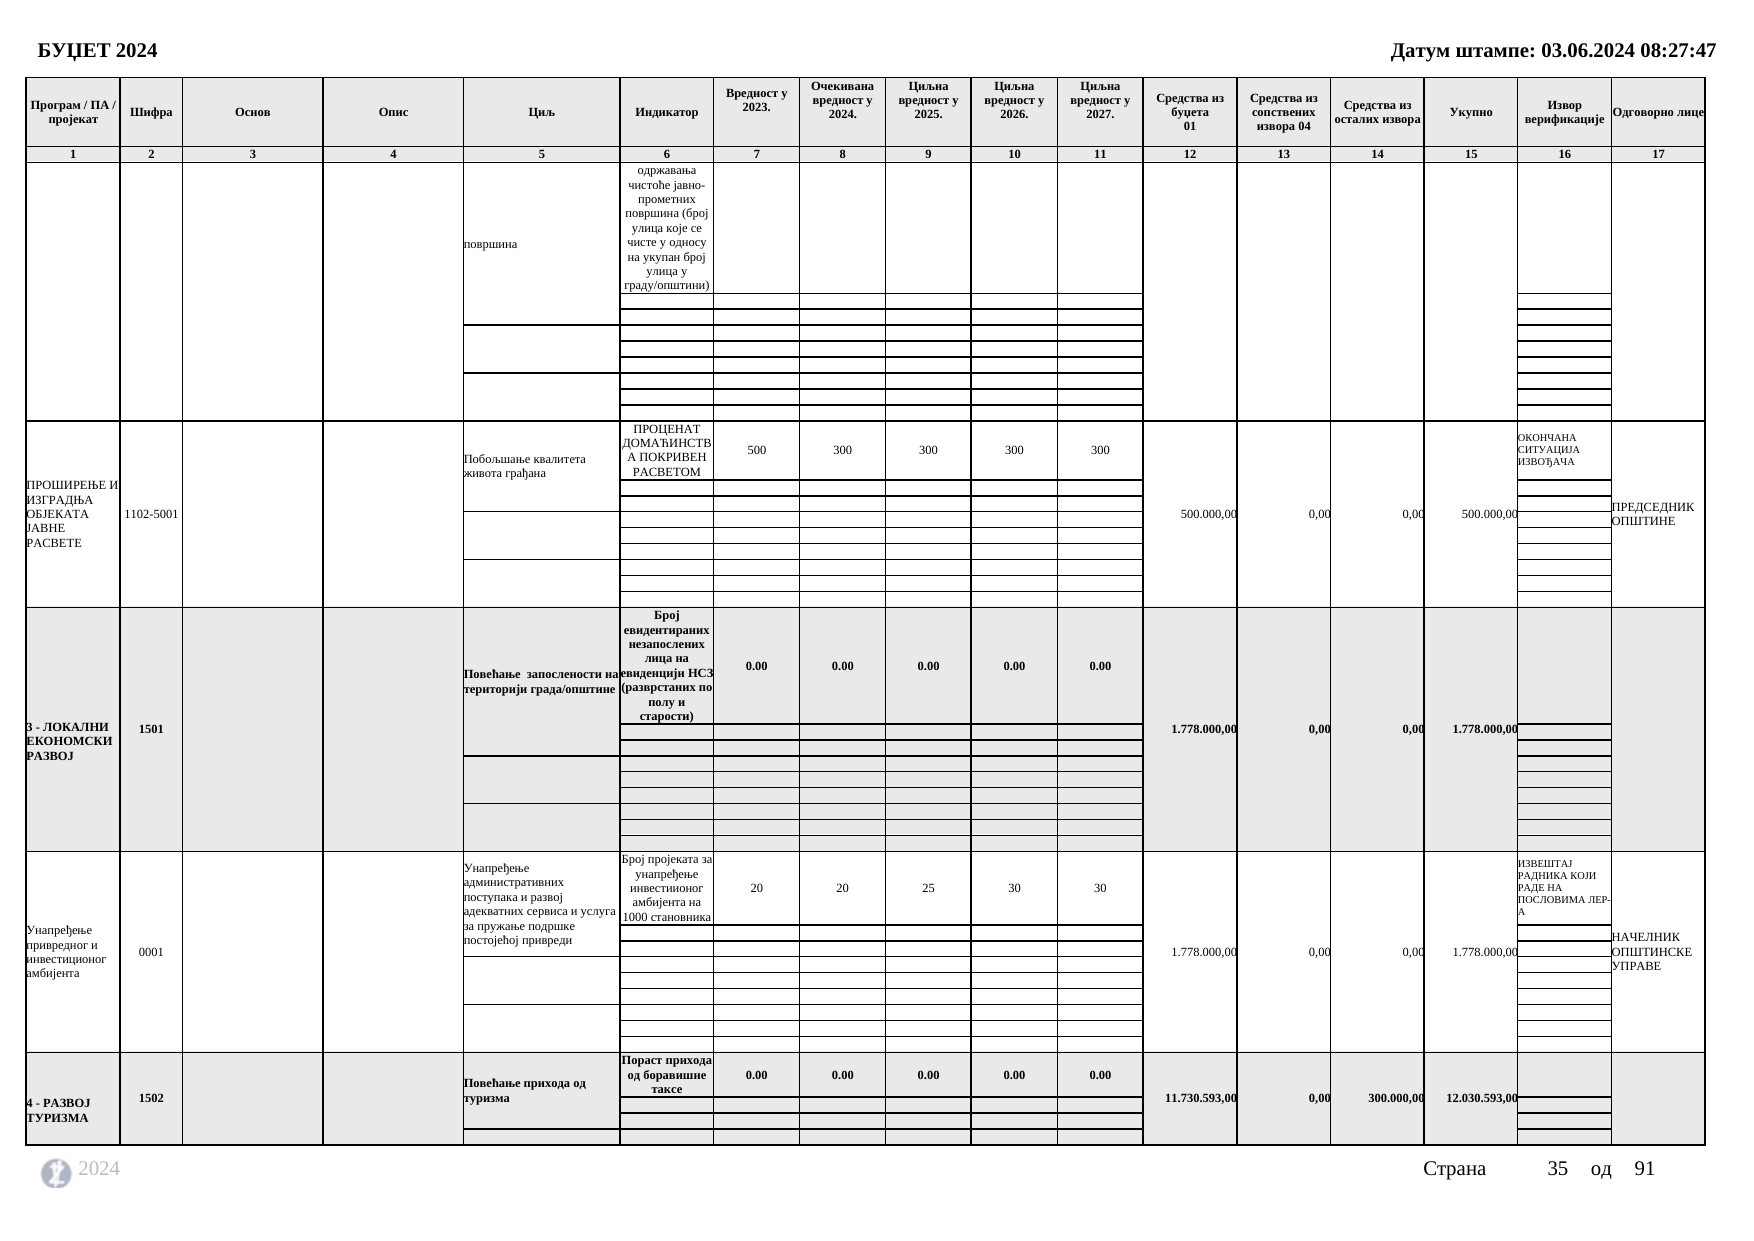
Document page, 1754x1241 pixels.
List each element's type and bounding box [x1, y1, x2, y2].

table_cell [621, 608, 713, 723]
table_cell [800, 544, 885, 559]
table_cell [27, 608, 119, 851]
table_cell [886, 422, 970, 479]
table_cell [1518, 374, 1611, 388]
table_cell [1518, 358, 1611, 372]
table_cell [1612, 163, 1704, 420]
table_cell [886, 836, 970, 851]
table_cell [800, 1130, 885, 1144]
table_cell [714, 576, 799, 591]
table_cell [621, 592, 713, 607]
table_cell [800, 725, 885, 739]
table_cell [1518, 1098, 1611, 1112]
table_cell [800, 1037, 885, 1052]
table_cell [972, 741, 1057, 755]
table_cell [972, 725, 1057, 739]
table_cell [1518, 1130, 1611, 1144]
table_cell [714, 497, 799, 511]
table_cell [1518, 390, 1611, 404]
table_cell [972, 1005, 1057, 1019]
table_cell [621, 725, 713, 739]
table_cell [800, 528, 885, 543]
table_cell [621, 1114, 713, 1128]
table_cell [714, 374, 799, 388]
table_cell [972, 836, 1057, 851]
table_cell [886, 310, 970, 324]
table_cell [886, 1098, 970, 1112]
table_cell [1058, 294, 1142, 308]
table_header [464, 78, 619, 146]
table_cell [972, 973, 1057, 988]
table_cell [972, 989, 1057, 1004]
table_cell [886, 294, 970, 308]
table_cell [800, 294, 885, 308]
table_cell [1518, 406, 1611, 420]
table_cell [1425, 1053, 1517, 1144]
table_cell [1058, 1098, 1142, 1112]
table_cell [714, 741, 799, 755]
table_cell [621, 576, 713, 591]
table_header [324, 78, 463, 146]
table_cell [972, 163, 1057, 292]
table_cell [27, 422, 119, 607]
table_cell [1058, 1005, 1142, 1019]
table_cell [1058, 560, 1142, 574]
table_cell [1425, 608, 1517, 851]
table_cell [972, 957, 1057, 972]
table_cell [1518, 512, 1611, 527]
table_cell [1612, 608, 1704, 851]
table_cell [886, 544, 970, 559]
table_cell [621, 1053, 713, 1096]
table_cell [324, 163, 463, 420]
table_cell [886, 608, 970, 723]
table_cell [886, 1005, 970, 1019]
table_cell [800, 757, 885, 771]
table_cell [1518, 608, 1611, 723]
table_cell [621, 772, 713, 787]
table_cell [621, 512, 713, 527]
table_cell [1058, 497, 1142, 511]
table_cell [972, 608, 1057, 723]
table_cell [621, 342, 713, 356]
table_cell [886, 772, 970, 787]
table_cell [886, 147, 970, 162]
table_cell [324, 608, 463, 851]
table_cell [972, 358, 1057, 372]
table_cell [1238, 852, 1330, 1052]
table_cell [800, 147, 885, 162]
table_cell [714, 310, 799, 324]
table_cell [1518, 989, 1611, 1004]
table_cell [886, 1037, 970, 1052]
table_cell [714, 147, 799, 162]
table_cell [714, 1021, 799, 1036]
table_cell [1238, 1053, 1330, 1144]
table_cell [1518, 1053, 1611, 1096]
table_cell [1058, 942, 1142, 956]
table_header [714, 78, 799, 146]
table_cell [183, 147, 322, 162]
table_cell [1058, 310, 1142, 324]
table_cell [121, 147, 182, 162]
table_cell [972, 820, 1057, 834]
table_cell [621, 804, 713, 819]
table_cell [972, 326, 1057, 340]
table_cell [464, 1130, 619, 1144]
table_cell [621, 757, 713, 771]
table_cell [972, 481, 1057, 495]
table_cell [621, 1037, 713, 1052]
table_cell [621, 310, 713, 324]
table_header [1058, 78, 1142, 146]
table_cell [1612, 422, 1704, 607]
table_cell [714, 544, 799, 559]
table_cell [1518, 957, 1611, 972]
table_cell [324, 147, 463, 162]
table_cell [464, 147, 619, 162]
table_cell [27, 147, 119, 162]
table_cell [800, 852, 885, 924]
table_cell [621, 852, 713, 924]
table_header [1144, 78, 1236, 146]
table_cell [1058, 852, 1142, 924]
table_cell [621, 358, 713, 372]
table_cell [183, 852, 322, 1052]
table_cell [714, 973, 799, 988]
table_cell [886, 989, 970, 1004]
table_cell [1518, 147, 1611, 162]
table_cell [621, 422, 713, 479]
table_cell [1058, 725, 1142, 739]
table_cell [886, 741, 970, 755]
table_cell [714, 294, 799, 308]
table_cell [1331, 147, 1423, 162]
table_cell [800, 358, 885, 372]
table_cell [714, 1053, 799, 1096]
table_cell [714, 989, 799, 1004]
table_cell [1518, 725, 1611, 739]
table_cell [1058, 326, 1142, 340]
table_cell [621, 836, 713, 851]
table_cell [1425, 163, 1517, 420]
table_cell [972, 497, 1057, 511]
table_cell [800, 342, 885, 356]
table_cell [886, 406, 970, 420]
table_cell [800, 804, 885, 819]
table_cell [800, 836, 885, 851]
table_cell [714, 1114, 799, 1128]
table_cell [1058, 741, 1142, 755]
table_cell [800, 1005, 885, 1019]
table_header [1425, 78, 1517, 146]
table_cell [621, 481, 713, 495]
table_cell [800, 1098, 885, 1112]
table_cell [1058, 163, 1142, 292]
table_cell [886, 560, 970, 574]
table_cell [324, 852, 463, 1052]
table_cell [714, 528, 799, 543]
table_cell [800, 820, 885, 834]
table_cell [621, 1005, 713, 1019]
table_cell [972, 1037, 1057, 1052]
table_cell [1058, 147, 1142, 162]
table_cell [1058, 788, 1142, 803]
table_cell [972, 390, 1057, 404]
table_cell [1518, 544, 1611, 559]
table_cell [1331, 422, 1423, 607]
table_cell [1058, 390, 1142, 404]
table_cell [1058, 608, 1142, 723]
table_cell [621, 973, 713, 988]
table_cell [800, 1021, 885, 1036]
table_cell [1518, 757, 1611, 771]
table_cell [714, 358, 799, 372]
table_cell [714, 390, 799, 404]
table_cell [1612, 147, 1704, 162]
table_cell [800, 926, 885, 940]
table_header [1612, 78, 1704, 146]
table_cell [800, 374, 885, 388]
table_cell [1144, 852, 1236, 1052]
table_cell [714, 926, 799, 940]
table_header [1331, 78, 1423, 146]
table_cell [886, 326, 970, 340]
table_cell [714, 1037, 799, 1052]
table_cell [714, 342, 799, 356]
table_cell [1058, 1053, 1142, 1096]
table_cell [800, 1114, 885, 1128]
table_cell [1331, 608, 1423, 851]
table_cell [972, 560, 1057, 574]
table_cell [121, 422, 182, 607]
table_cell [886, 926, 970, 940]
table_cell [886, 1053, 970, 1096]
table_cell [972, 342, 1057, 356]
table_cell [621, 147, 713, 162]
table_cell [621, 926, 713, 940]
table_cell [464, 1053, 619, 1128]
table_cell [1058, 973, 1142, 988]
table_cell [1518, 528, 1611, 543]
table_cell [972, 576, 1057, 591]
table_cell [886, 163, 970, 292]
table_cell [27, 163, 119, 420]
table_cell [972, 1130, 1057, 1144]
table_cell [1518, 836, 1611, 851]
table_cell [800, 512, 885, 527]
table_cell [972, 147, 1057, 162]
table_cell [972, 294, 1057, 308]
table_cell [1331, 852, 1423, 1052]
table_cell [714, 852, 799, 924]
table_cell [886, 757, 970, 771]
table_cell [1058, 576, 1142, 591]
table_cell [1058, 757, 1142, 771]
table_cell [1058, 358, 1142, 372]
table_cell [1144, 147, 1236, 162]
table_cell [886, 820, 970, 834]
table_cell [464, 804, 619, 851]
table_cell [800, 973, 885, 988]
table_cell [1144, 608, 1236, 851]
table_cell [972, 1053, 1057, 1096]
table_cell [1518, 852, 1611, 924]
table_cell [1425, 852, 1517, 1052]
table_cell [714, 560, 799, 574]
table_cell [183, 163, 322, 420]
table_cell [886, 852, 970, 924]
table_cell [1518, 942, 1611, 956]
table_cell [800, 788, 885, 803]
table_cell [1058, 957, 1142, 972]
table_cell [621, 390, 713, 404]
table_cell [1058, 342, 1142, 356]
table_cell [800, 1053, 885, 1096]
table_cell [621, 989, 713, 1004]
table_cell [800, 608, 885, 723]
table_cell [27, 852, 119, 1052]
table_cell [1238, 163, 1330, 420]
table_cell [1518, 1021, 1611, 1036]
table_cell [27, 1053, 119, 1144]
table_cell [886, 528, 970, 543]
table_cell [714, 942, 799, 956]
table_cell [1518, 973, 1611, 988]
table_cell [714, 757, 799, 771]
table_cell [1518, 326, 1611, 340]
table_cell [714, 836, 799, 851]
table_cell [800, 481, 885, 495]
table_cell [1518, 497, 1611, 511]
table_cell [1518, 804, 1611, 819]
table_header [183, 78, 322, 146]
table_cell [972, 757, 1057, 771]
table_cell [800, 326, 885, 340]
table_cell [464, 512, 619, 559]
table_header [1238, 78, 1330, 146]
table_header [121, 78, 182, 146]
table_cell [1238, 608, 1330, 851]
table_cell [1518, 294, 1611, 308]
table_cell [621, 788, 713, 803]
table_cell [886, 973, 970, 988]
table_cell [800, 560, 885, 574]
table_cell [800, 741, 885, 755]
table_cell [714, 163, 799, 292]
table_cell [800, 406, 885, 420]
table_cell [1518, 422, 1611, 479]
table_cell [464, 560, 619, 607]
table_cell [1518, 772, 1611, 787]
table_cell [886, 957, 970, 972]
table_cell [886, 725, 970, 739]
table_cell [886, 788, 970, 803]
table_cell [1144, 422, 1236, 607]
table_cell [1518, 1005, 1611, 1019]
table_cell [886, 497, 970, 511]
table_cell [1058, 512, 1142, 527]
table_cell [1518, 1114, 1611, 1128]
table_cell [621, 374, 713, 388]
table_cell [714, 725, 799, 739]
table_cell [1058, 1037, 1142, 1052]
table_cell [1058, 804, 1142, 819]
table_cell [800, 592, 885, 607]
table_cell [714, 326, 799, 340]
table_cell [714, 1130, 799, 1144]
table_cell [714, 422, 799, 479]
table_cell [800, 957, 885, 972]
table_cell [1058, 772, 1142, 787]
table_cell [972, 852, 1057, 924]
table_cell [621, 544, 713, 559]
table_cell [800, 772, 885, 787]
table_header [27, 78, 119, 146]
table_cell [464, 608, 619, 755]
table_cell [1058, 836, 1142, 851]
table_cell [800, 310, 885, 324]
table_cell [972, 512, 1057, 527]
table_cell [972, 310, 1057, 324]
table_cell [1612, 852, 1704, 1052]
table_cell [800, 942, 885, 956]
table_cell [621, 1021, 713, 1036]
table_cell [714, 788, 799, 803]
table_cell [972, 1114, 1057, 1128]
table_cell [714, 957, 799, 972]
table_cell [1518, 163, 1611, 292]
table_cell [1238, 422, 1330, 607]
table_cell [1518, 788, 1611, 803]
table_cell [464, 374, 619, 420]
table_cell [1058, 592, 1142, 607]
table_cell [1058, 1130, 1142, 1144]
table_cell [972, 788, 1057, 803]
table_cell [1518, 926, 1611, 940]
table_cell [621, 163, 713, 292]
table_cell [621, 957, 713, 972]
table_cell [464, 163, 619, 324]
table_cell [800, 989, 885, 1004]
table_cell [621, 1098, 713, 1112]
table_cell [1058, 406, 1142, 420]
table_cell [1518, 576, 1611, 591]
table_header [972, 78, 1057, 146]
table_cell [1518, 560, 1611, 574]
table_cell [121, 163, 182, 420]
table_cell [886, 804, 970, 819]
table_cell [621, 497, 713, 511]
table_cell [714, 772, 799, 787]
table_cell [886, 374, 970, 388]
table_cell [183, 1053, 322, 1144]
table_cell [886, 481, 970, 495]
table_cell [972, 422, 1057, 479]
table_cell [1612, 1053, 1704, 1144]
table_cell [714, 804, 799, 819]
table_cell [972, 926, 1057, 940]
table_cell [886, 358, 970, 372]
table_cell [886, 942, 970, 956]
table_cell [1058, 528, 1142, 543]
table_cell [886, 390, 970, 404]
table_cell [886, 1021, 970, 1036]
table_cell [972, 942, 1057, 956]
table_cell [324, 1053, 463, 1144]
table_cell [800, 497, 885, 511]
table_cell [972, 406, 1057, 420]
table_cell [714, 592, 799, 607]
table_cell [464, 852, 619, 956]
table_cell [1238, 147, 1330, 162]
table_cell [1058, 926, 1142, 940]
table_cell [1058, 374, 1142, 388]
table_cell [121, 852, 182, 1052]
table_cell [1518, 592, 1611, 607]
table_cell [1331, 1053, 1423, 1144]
picture [37, 1155, 75, 1188]
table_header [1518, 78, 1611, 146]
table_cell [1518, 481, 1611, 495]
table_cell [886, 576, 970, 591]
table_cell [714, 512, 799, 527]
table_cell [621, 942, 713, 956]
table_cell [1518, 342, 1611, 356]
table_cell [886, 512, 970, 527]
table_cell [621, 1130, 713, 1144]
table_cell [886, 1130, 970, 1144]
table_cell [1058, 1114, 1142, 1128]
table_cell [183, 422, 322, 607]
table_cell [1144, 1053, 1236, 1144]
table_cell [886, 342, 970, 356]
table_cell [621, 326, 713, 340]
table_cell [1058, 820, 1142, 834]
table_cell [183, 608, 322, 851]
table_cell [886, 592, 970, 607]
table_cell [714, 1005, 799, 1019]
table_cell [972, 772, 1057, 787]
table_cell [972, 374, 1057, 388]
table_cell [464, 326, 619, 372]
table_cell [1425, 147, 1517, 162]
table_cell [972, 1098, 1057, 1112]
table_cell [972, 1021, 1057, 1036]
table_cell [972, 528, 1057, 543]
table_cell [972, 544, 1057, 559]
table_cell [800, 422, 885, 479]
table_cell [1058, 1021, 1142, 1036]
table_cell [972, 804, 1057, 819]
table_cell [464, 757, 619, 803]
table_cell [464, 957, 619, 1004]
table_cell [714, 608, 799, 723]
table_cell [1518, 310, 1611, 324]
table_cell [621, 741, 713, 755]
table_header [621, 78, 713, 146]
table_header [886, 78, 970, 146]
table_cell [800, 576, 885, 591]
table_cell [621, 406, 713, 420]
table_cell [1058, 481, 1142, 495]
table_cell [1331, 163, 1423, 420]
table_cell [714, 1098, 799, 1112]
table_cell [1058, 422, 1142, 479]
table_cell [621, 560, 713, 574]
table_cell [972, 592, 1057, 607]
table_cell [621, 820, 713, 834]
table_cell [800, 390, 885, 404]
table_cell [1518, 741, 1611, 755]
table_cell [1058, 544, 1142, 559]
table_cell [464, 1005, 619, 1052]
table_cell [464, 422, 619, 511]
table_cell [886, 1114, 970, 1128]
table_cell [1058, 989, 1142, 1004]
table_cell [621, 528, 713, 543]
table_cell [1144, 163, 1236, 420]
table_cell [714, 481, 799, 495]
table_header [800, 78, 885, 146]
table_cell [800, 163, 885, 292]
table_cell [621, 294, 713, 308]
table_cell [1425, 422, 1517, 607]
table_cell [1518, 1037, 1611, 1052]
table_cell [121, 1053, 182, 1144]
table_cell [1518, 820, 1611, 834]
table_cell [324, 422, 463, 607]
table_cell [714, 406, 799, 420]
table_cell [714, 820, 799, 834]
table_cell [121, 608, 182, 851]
